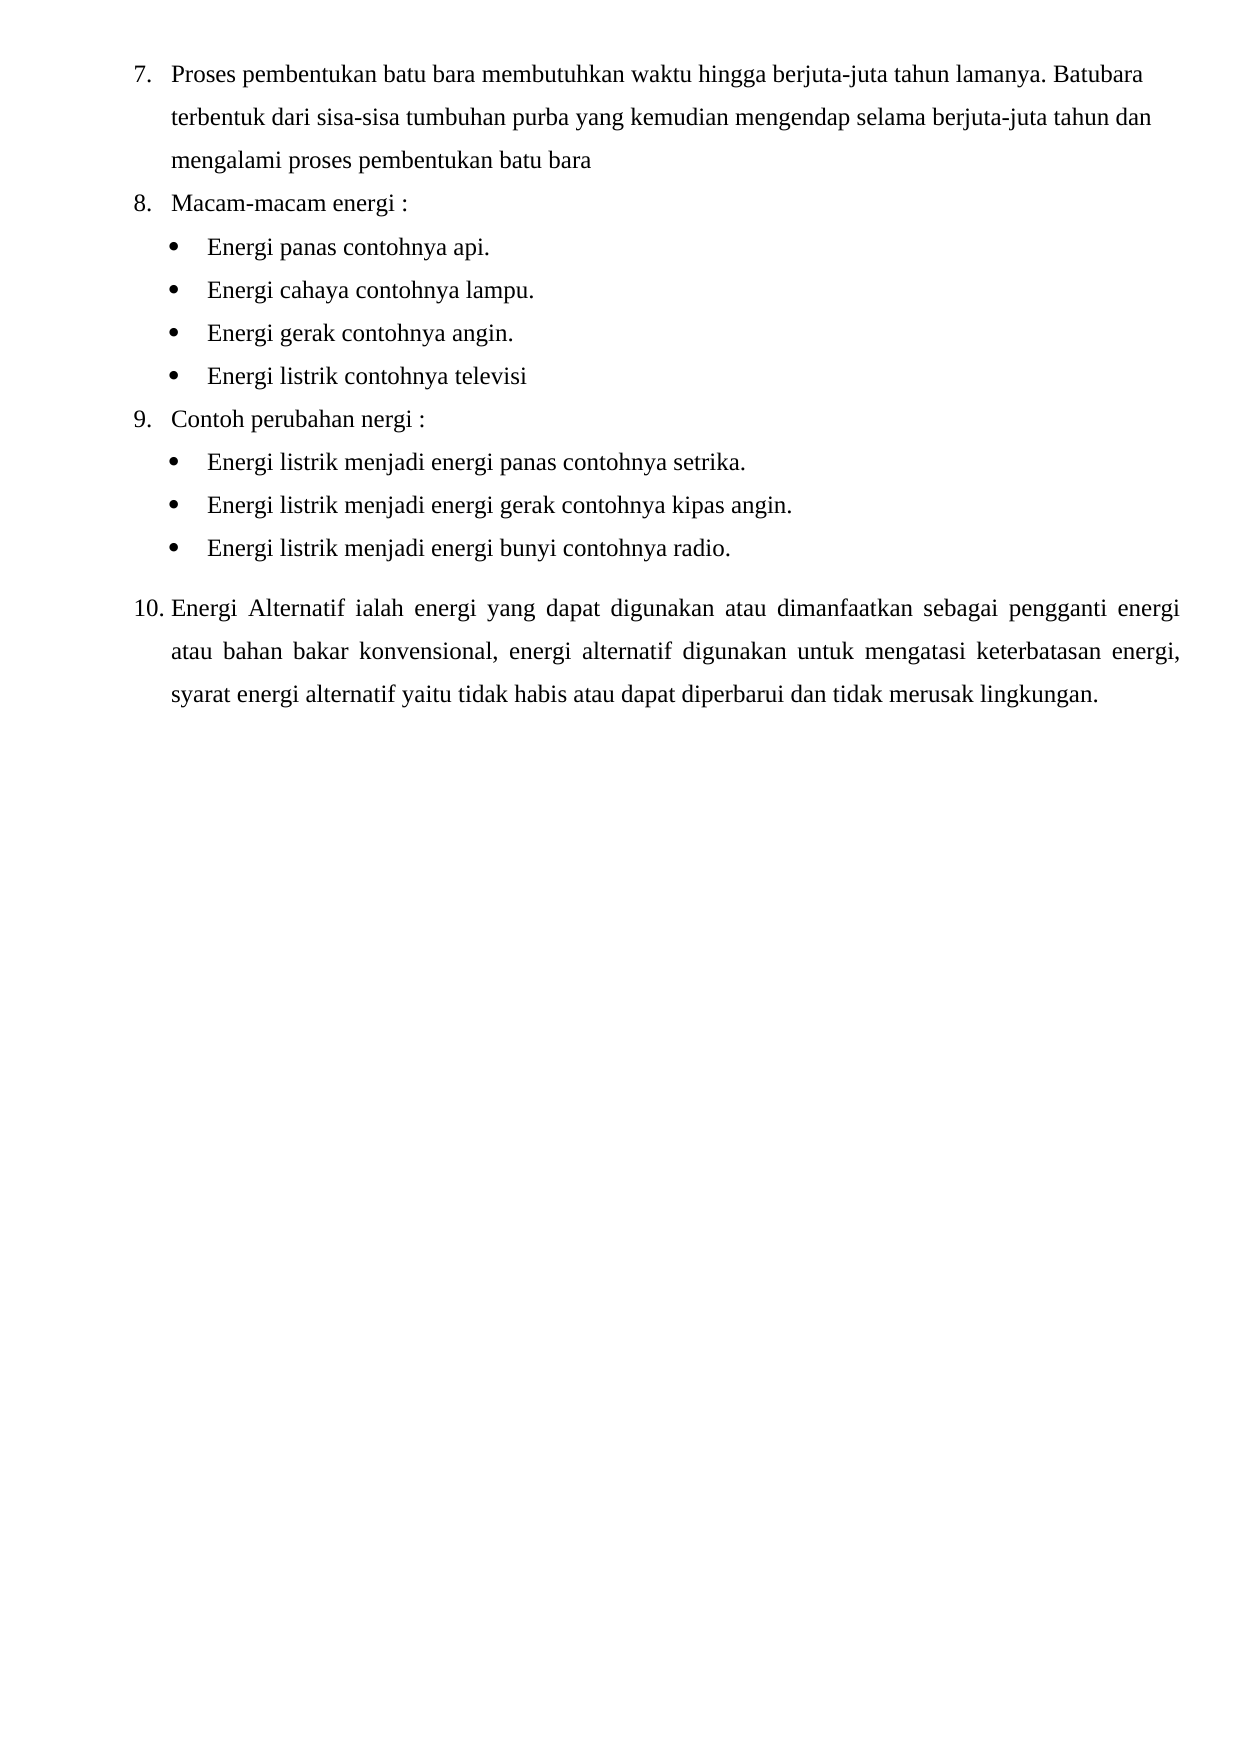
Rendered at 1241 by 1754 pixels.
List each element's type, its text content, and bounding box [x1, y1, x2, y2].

list Energi listrik menjadi energi panas contohnya setrika. [169, 447, 1181, 476]
list Energi cahaya contohnya lampu. [169, 275, 1181, 303]
list Energi listrik contohnya televisi [169, 361, 1181, 390]
list Macam-macam energi : [133, 188, 1181, 217]
list Contoh perubahan nergi : [133, 404, 1181, 433]
list Proses pembentukan batu bara membutuhkan waktu hingga berjuta-juta tahun lamanya. Batubara terbentuk dari sisa-sisa tumbuhan purba yang kemudian mengendap selama berjuta-juta tahun dan mengalami proses pembentukan batu bara [133, 59, 1181, 174]
list Energi panas contohnya api. [169, 232, 1181, 260]
list Energi gerak contohnya angin. [169, 318, 1181, 347]
list Energi listrik menjadi energi gerak contohnya kipas angin. [169, 490, 1181, 519]
list Energi Alternatif ialah energi yang dapat digunakan atau dimanfaatkan sebagai pengganti energi atau bahan bakar konvensional, energi alternatif digunakan untuk mengatasi keterbatasan energi, syarat energi alternatif yaitu tidak habis atau dapat diperbarui dan tidak merusak lingkungan. [133, 593, 1181, 708]
list Energi listrik menjadi energi bunyi contohnya radio. [169, 533, 1181, 562]
